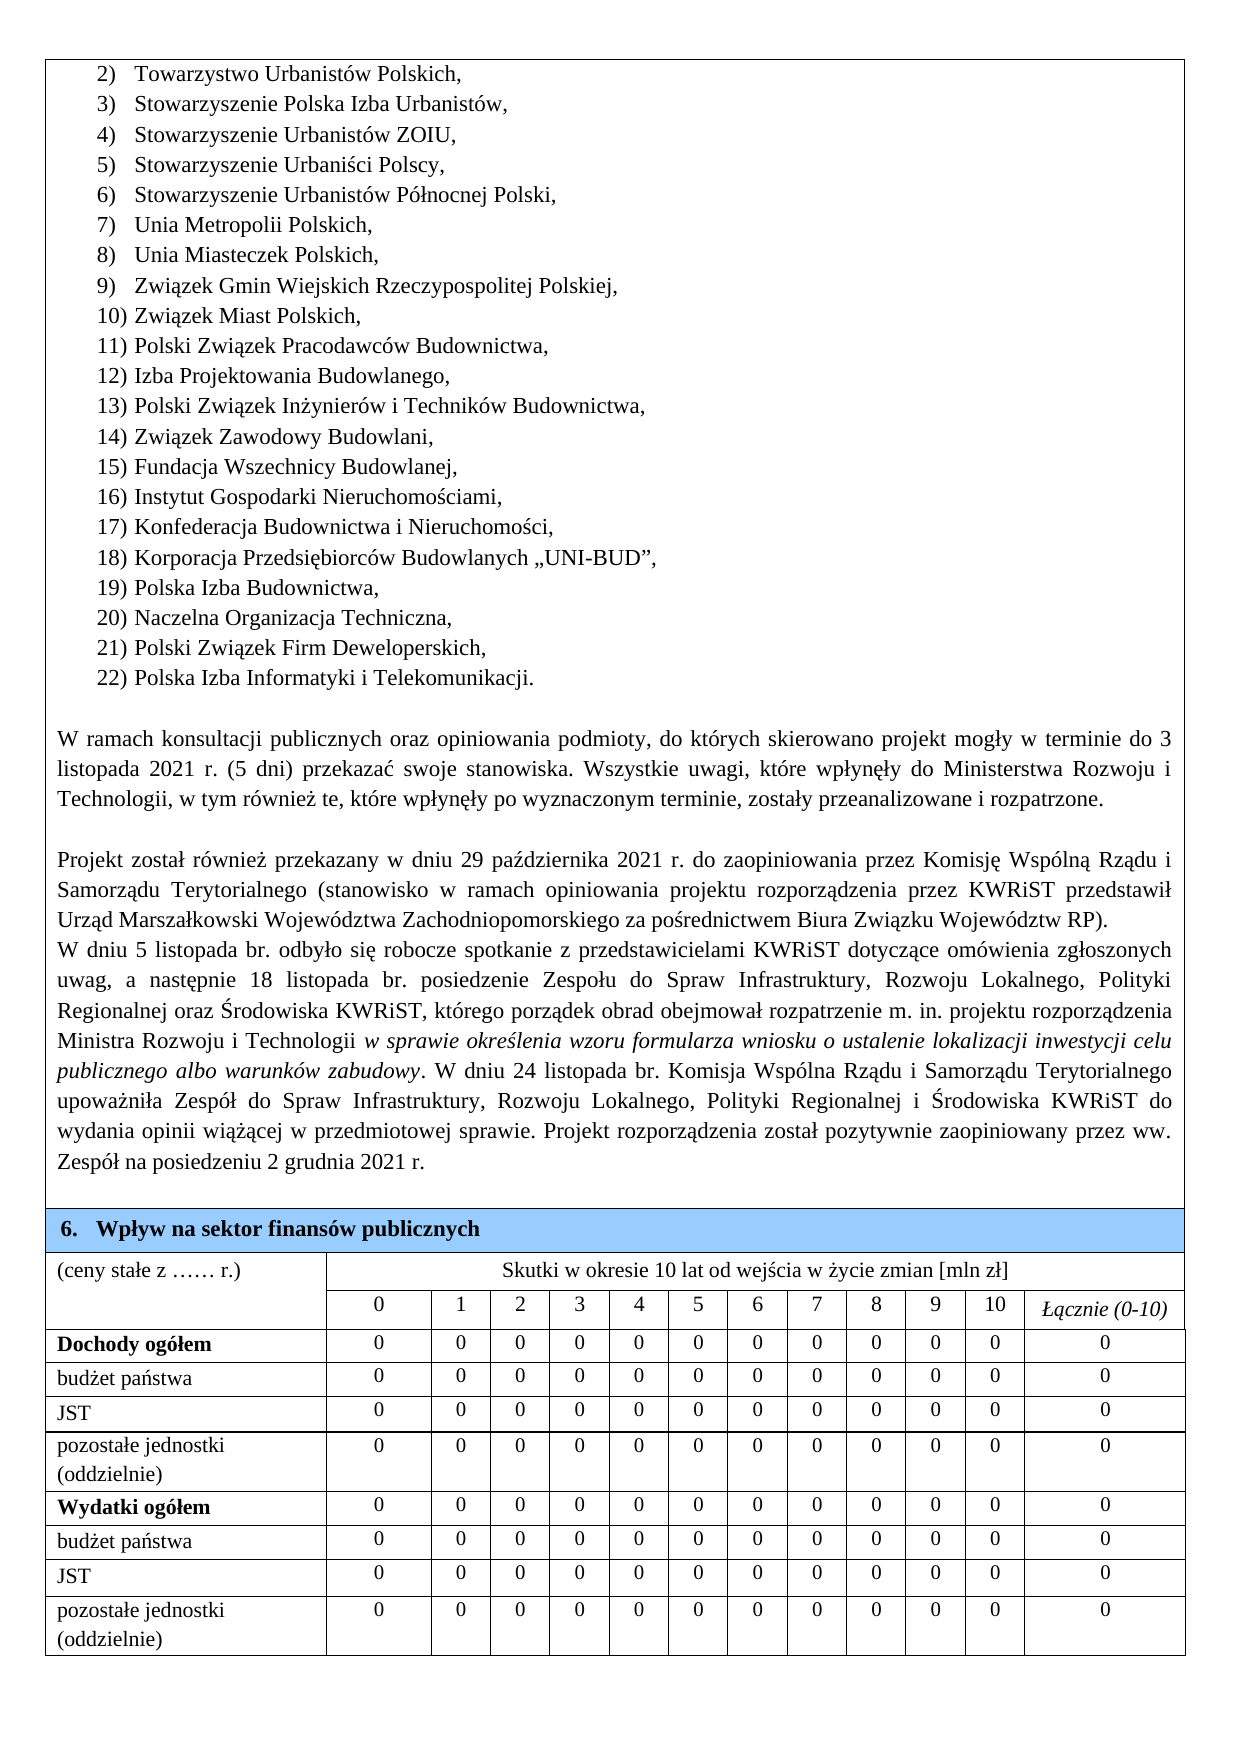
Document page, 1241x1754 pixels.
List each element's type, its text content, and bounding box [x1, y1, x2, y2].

table_cell 0 [669, 1526, 727, 1559]
table_cell 0 [669, 1560, 727, 1596]
table_cell 0 [906, 1330, 965, 1362]
table_cell 0 [847, 1597, 905, 1655]
table_cell 0 [610, 1330, 668, 1362]
table_cell 0 [847, 1560, 905, 1596]
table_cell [46, 60, 1184, 1208]
table_cell 0 [1025, 1330, 1185, 1362]
table_cell 0 [669, 1433, 727, 1491]
table_cell 0 [669, 1330, 727, 1362]
table_cell 0 [550, 1330, 609, 1362]
table_cell 0 [788, 1597, 846, 1655]
table_cell 0 [1025, 1526, 1185, 1559]
table_cell 0 [491, 1526, 549, 1559]
table_cell 0 [432, 1597, 490, 1655]
table_cell 0 [432, 1492, 490, 1525]
table_cell 0 [1025, 1560, 1185, 1596]
table_cell 0 [788, 1363, 846, 1396]
table_cell 8 [847, 1291, 905, 1329]
table_cell 0 [847, 1433, 905, 1491]
table_cell Wpływ na sektor finansów publicznych [46, 1209, 1184, 1252]
table_cell 0 [550, 1526, 609, 1559]
table_cell 3 [550, 1291, 609, 1329]
table_cell 0 [610, 1433, 668, 1491]
table_cell 0 [906, 1397, 965, 1431]
table_cell 0 [610, 1526, 668, 1559]
table_cell 0 [432, 1560, 490, 1596]
table_cell 0 [1025, 1433, 1185, 1491]
table_cell 0 [327, 1526, 431, 1559]
table_cell pozostałe jednostki (oddzielnie) [46, 1597, 326, 1655]
table_cell 0 [728, 1433, 787, 1491]
table_cell 0 [610, 1363, 668, 1396]
table_cell 0 [432, 1526, 490, 1559]
table_cell 4 [610, 1291, 668, 1329]
table_cell 1 [432, 1291, 490, 1329]
table_cell 7 [788, 1291, 846, 1329]
table_cell 0 [327, 1363, 431, 1396]
table_cell 0 [906, 1492, 965, 1525]
table_cell 0 [728, 1330, 787, 1362]
table_cell pozostałe jednostki (oddzielnie) [46, 1433, 326, 1491]
table_cell 0 [550, 1397, 609, 1431]
table_cell 0 [728, 1492, 787, 1525]
table_cell 0 [1025, 1492, 1185, 1525]
table_cell 0 [550, 1597, 609, 1655]
table_cell 0 [491, 1597, 549, 1655]
table_cell 0 [610, 1560, 668, 1596]
table_cell 0 [550, 1492, 609, 1525]
table_cell 6 [728, 1291, 787, 1329]
table_cell 0 [550, 1433, 609, 1491]
table_cell 0 [327, 1492, 431, 1525]
table_cell 0 [847, 1526, 905, 1559]
table_cell 0 [550, 1363, 609, 1396]
table_cell 0 [788, 1330, 846, 1362]
table_cell 0 [491, 1492, 549, 1525]
table_cell 0 [847, 1492, 905, 1525]
table_cell 0 [728, 1597, 787, 1655]
table_cell (ceny stałe z …… r.) [46, 1253, 326, 1329]
table_cell Dochody ogółem [46, 1330, 326, 1362]
table_cell 0 [728, 1397, 787, 1431]
table_cell 0 [610, 1597, 668, 1655]
table_cell 0 [610, 1397, 668, 1431]
table_cell 0 [491, 1330, 549, 1362]
table_cell Łącznie (0-10) [1025, 1291, 1184, 1329]
table_cell 0 [327, 1397, 431, 1431]
table_cell 0 [788, 1397, 846, 1431]
table_cell Skutki w okresie 10 lat od wejścia w życie zmian [mln zł] [327, 1253, 1184, 1290]
table_cell 0 [966, 1492, 1024, 1525]
table_cell 0 [788, 1433, 846, 1491]
table_cell 0 [728, 1363, 787, 1396]
table_cell Wydatki ogółem [46, 1492, 326, 1525]
table_cell 0 [906, 1433, 965, 1491]
table_cell 0 [327, 1330, 431, 1362]
table_cell 0 [669, 1397, 727, 1431]
table_cell JST [46, 1397, 326, 1431]
table_cell 0 [966, 1597, 1024, 1655]
table_cell 0 [728, 1526, 787, 1559]
table_cell 9 [906, 1291, 965, 1329]
table_cell 0 [327, 1597, 431, 1655]
table_cell 0 [847, 1330, 905, 1362]
table_cell 0 [788, 1526, 846, 1559]
table_cell 0 [610, 1492, 668, 1525]
table_cell 0 [1025, 1397, 1185, 1431]
table_cell 0 [906, 1526, 965, 1559]
table_cell 0 [432, 1330, 490, 1362]
table_cell 0 [550, 1560, 609, 1596]
table_cell 0 [788, 1560, 846, 1596]
table_cell 0 [327, 1560, 431, 1596]
table_cell 0 [669, 1597, 727, 1655]
table_cell 0 [966, 1433, 1024, 1491]
table_cell 0 [432, 1363, 490, 1396]
table_cell 0 [966, 1526, 1024, 1559]
table_cell 0 [788, 1492, 846, 1525]
table_cell 0 [491, 1363, 549, 1396]
table_cell 0 [432, 1397, 490, 1431]
table_cell budżet państwa [46, 1363, 326, 1396]
table_cell 0 [966, 1330, 1024, 1362]
table_cell 0 [906, 1363, 965, 1396]
table_cell 2 [491, 1291, 549, 1329]
table_cell JST [46, 1560, 326, 1596]
table_cell 0 [491, 1433, 549, 1491]
table_cell 0 [906, 1597, 965, 1655]
table_cell 0 [906, 1560, 965, 1596]
table_cell 0 [966, 1397, 1024, 1431]
table_cell 0 [327, 1433, 431, 1491]
table_cell 0 [1025, 1363, 1185, 1396]
table_cell budżet państwa [46, 1526, 326, 1559]
table_cell 0 [491, 1560, 549, 1596]
table_cell 0 [847, 1363, 905, 1396]
table_cell 5 [669, 1291, 727, 1329]
table_cell 0 [966, 1560, 1024, 1596]
table_cell 0 [1025, 1597, 1185, 1655]
table_cell 0 [491, 1397, 549, 1431]
table_cell 0 [432, 1433, 490, 1491]
table_cell 0 [669, 1363, 727, 1396]
table_cell 0 [728, 1560, 787, 1596]
table_cell 0 [669, 1492, 727, 1525]
table_cell 0 [847, 1397, 905, 1431]
table_cell 0 [327, 1291, 431, 1329]
table_cell 0 [966, 1363, 1024, 1396]
table_cell 10 [966, 1291, 1024, 1329]
